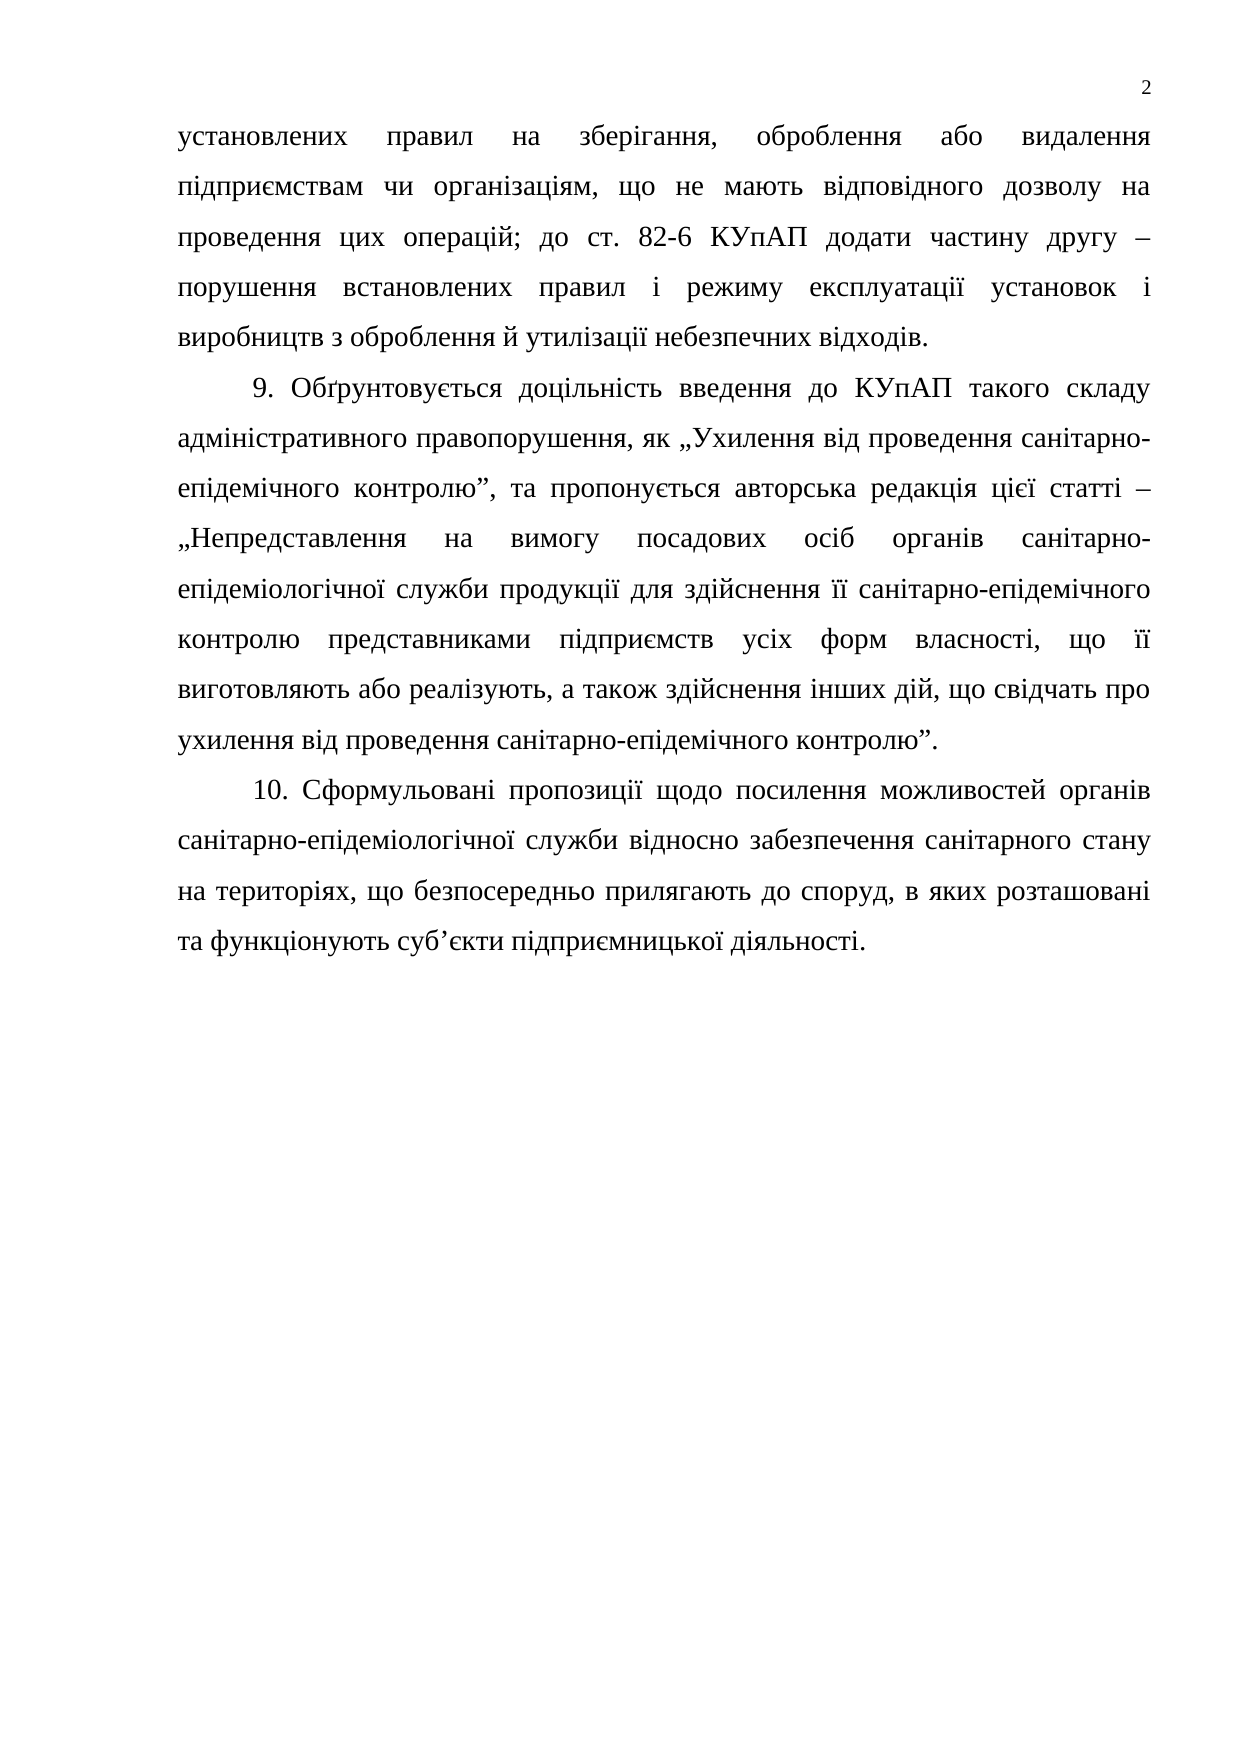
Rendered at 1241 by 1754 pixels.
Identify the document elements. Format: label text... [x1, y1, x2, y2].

text 10. Сформульовані пропозиції щодо посилення можливостей органів санітарно-епідеміологічної служби відносно забезпечення санітарного стану на територіях, що безпосередньо прилягають до споруд, в яких розташовані та функціонують суб’єкти підприємницької діяльності. [177, 772, 1152, 957]
text 9. Обґрунтовується доцільність введення до КУпАП такого складу адміністративного правопорушення, як „Ухилення від проведення санітарно-епідемічного контролю”, та пропонується авторська редакція цієї статті – „Непредставлення на вимогу посадових осіб органів санітарно-епідеміологічної служби продукції для здійснення її санітарно-епідемічного контролю представниками підприємств усіх форм власності, що її виготовляють або реалізують, а також здійснення інших дій, що свідчать про ухилення від проведення санітарно-епідемічного контролю”. [177, 370, 1152, 755]
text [177, 118, 1152, 353]
